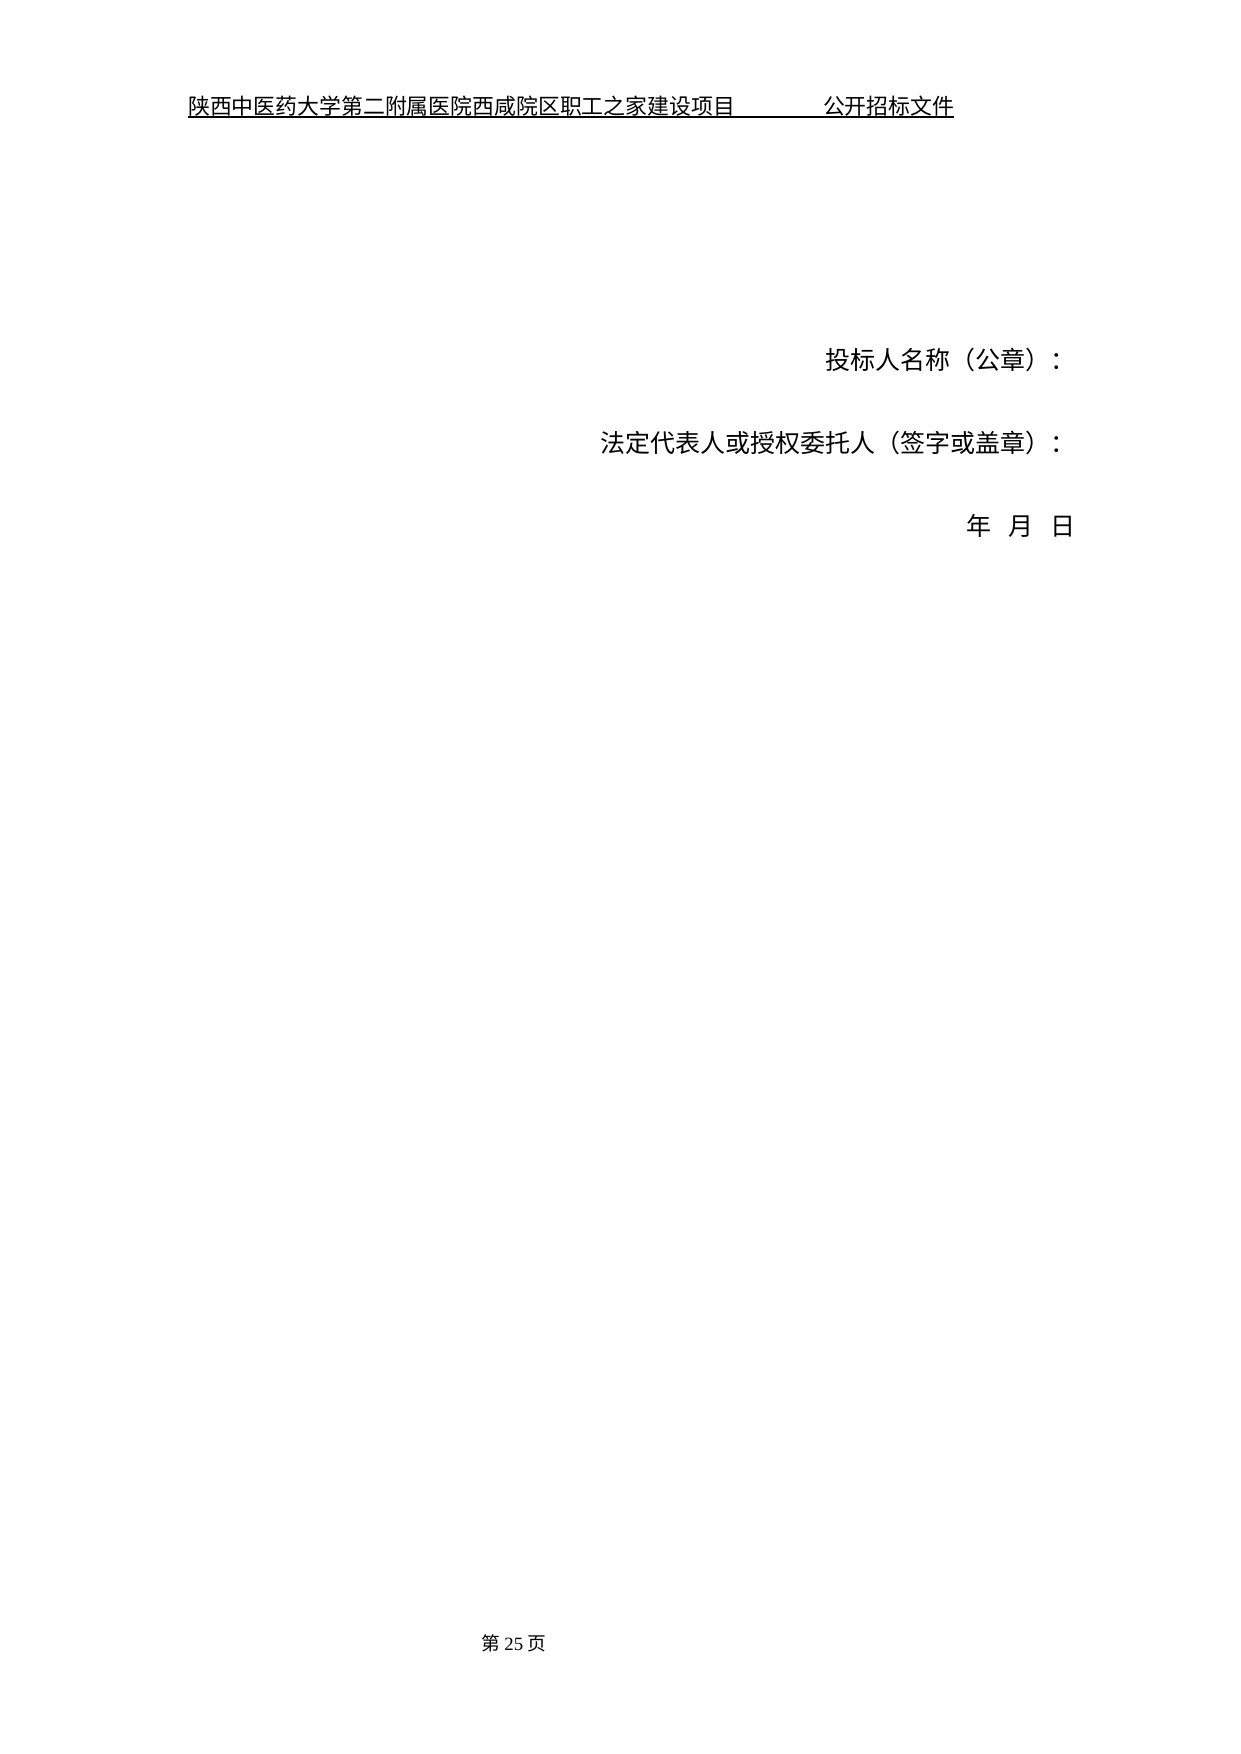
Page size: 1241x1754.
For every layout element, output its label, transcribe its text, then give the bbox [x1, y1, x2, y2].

text 法定代表人或授权委托人（签字或盖章）： [188, 409, 1075, 474]
text 年 月 日 [188, 492, 1075, 557]
text 投标人名称（公章）： [188, 326, 1075, 391]
